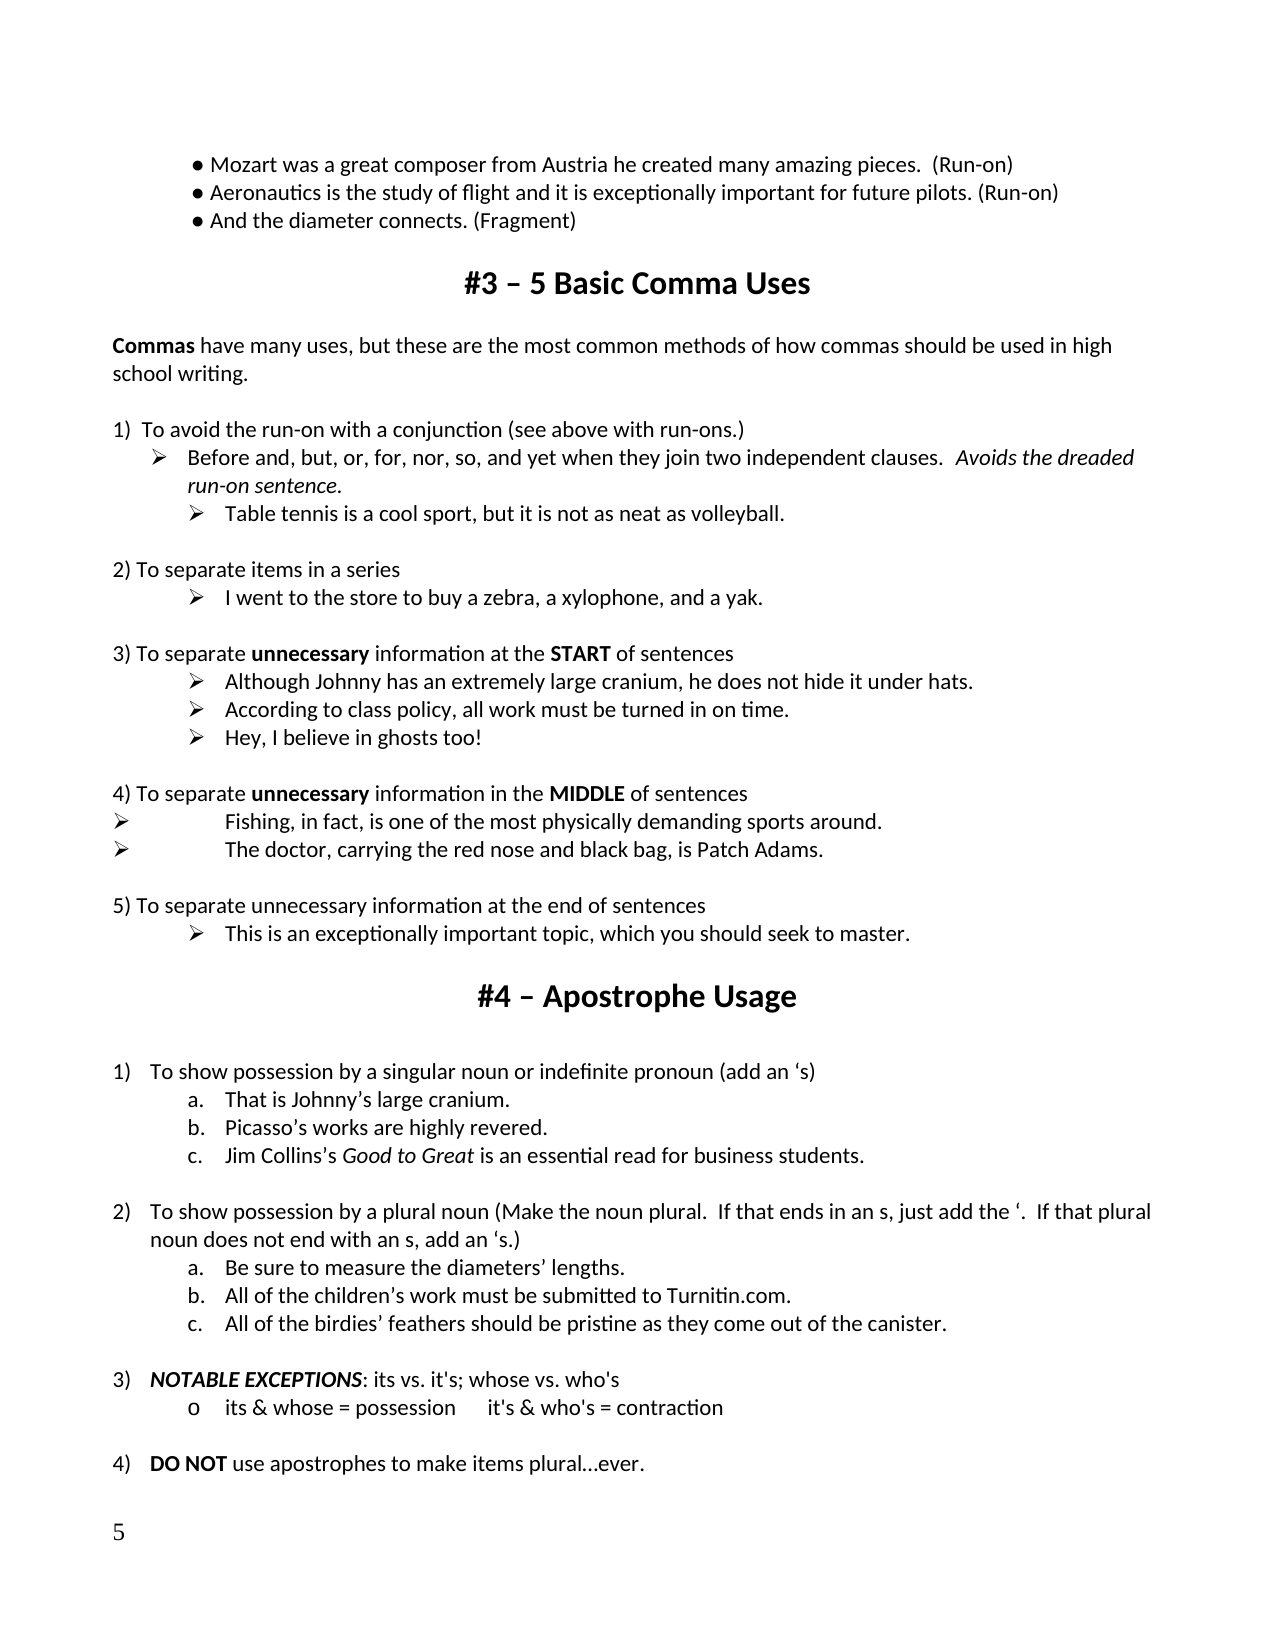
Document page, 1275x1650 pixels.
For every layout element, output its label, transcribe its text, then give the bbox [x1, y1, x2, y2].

text 2) To separate items in a series [112, 555, 1162, 583]
list Hey, I believe in ghosts too! [187, 723, 1162, 751]
list Before and, but, or, for, nor, so, and yet when they join two independent clauses. Avoids the dreaded run-on sentence. [150, 443, 1162, 499]
list Be sure to measure the diameters’ lengths. [187, 1253, 1162, 1281]
list To show possession by a plural noun (Make the noun plural. If that ends in an s, just add the ‘. If that plural noun does not end with an s, add an ‘s.) [112, 1197, 1162, 1253]
list Picasso’s works are highly revered. [187, 1113, 1162, 1141]
list This is an exceptionally important topic, which you should seek to master. [187, 919, 1162, 947]
list All of the birdies’ feathers should be pristine as they come out of the canister. [187, 1309, 1162, 1337]
list Mozart was a great composer from Austria he created many amazing pieces. (Run-on) [191, 150, 1162, 178]
text Commas have many uses, but these are the most common methods of how commas should be used in high school writing. [112, 331, 1162, 387]
list Although Johnny has an extremely large cranium, he does not hide it under hats. [187, 667, 1162, 695]
list its & whose = possession it's & who's = contraction [187, 1393, 1162, 1421]
list To show possession by a singular noun or indefinite pronoun (add an ‘s) [112, 1057, 1162, 1085]
list Jim Collins’s Good to Great is an essential read for business students. [187, 1141, 1162, 1169]
list According to class policy, all work must be turned in on time. [187, 695, 1162, 723]
list And the diameter connects. (Fragment) [191, 206, 1162, 234]
list DO NOT use apostrophes to make items plural…ever. [112, 1449, 1162, 1477]
text 4) To separate unnecessary information in the MIDDLE of sentences [112, 779, 1162, 807]
list I went to the store to buy a zebra, a xylophone, and a yak. [187, 583, 1162, 611]
text #3 – 5 Basic Comma Uses [112, 262, 1162, 303]
text #4 – Apostrophe Usage [112, 975, 1162, 1016]
text 3) To separate unnecessary information at the START of sentences [112, 639, 1162, 667]
list The doctor, carrying the red nose and black bag, is Patch Adams. [112, 835, 1162, 863]
list NOTABLE EXCEPTIONS: its vs. it's; whose vs. who's [112, 1365, 1162, 1393]
text 1) To avoid the run-on with a conjunction (see above with run-ons.) [112, 415, 1162, 443]
list Aeronautics is the study of flight and it is exceptionally important for future pilots. (Run-on) [191, 178, 1162, 206]
list All of the children’s work must be submitted to Turnitin.com. [187, 1281, 1162, 1309]
text 5) To separate unnecessary information at the end of sentences [112, 891, 1162, 919]
list Table tennis is a cool sport, but it is not as neat as volleyball. [187, 499, 1162, 527]
list That is Johnny’s large cranium. [187, 1085, 1162, 1113]
list Fishing, in fact, is one of the most physically demanding sports around. [112, 807, 1162, 835]
